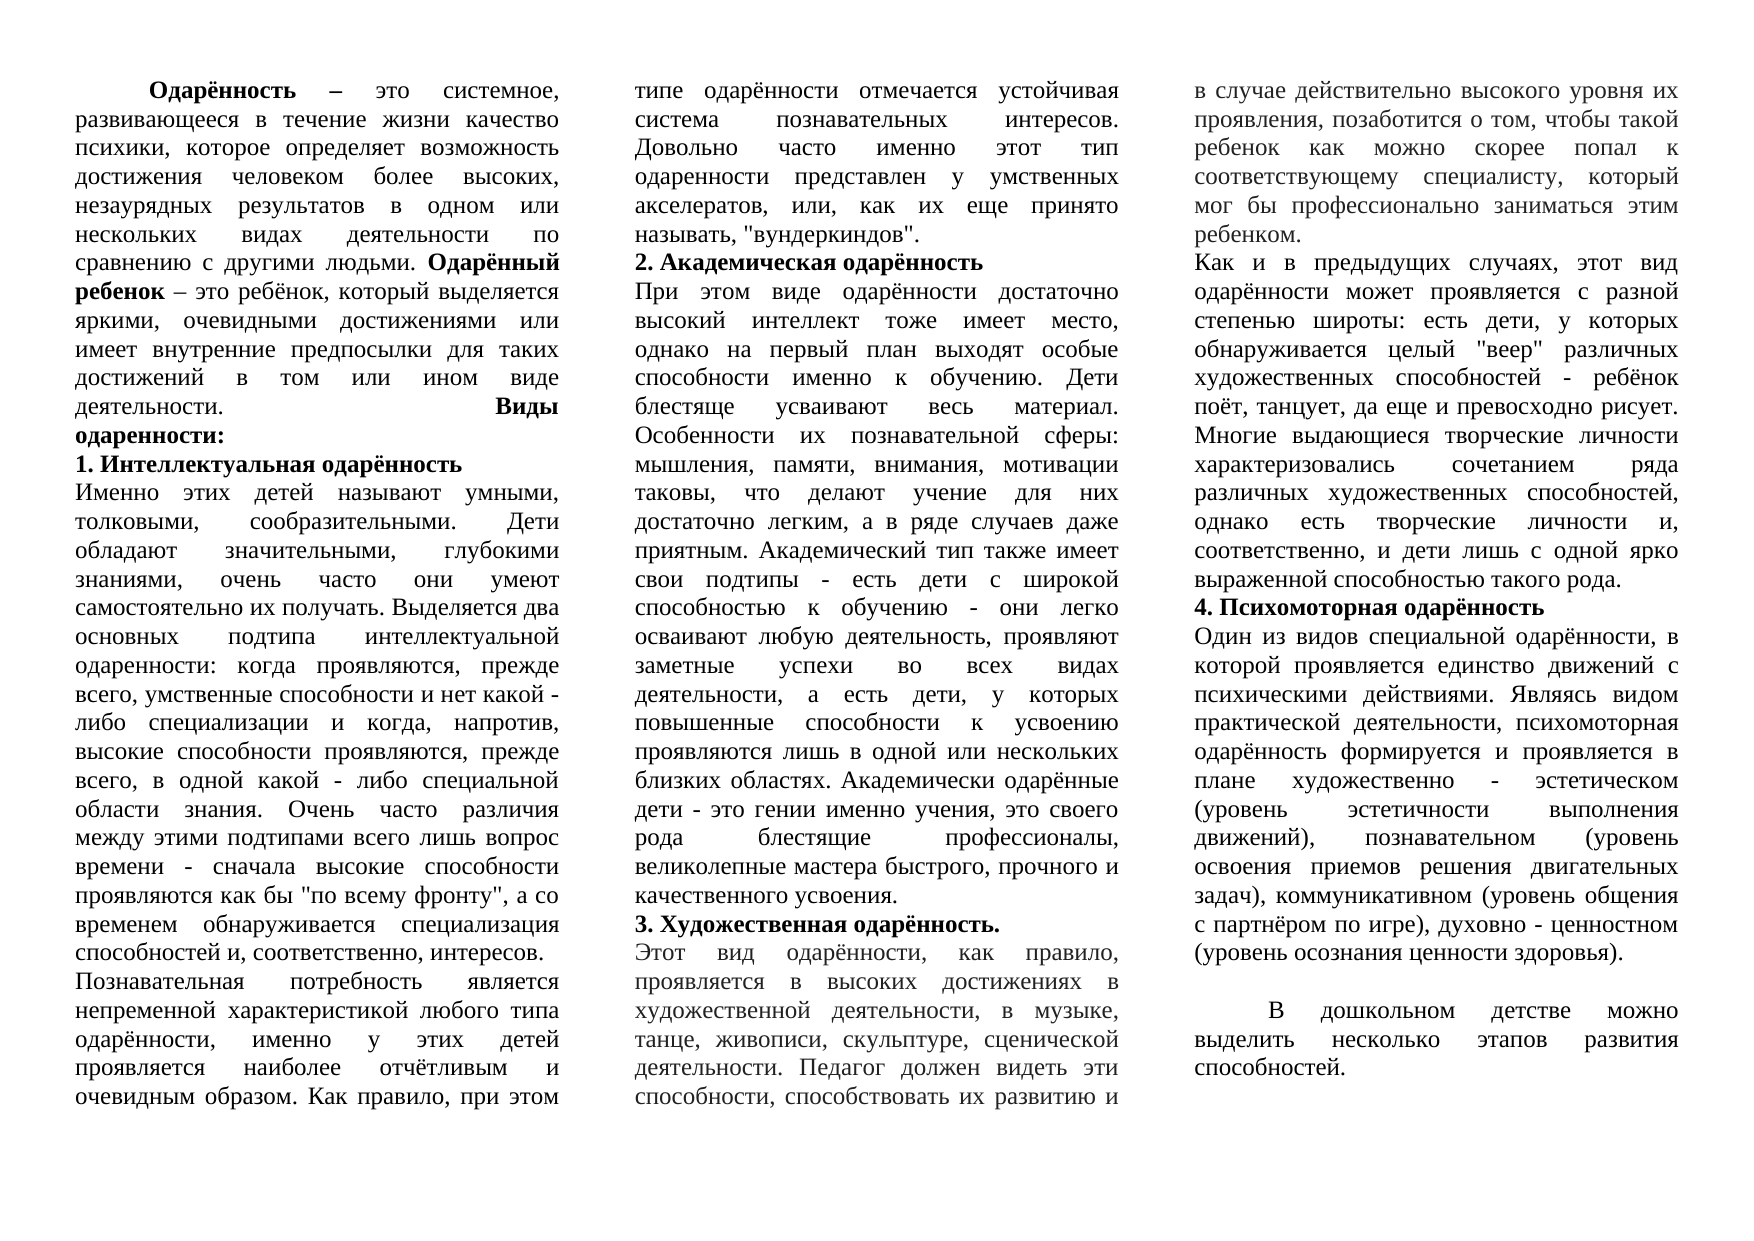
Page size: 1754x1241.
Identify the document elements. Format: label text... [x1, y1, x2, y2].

text При этом виде одарённости достаточно высокий интеллект тоже имеет место, однако на первый план выходят особые способности именно к обучению. Дети блестяще усваивают весь материал. Особенности их познавательной сферы: мышления, памяти, внимания, мотивации таковы, что делают учение для них достаточно легким, а в ряде случаев даже приятным. Академический тип также имеет свои подтипы - есть дети с широкой способностью к обучению - они легко осваивают любую деятельность, проявляют заметные успехи во всех видах деятельности, а есть дети, у которых повышенные способности к усвоению проявляются лишь в одной или нескольких близких областях. Академически одарённые дети - это гении именно учения, это своего рода блестящие профессионалы, великолепные мастера быстрого, прочного и качественного усвоения. [634, 276, 1119, 909]
text Как и в предыдущих случаях, этот вид одарённости может проявляется с разной степенью широты: есть дети, у которых обнаруживается целый "веер" различных художественных способностей - ребёнок поёт, танцует, да еще и превосходно рисует. Многие выдающиеся творческие личности характеризовались сочетанием ряда различных художественных способностей, однако есть творческие личности и, соответственно, и дети лишь с одной ярко выраженной способностью такого рода. [1194, 247, 1679, 592]
text Этот вид одарённости, как правило, проявляется в высоких достижениях в художественной деятельности, в музыке, танце, живописи, скульптуре, сценической деятельности. Педагог должен видеть эти способности, способствовать их развитию и в случае действительно высокого уровня их проявления, позаботится о том, чтобы такой ребенок как можно скорее попал к соответствующему специалисту, который мог бы профессионально заниматься этим ребенком. [634, 937, 1119, 1110]
text Познавательная потребность является непременной характеристикой любого типа одарённости, именно у этих детей проявляется наиболее отчётливым и очевидным образом. Как правило, при этом типе одарённости отмечается устойчивая система познавательных интересов. Довольно часто именно этот тип одаренности представлен у умственных акселератов, или, как их еще принято называть, "вундеркиндов". [634, 75, 1119, 247]
text Именно этих детей называют умными, толковыми, сообразительными. Дети обладают значительными, глубокими знаниями, очень часто они умеют самостоятельно их получать. Выделяется два основных подтипа интеллектуальной одаренности: когда проявляются, прежде всего, умственные способности и нет какой - либо специализации и когда, напротив, высокие способности проявляются, прежде всего, в одной какой - либо специальной области знания. Очень часто различия между этими подтипами всего лишь вопрос времени - сначала высокие способности проявляются как бы "по всему фронту", а со временем обнаруживается специализация способностей и, соответственно, интересов. [75, 477, 559, 966]
text Одарённость – это системное, развивающееся в течение жизни качество психики, которое определяет возможность достижения человеком более высоких, незаурядных результатов в одном или нескольких видах деятельности по сравнению с другими людьми. Одарённый ребенок – это ребёнок, который выделяется яркими, очевидными достижениями или имеет внутренние предпосылки для таких достижений в том или ином виде деятельности. Виды одаренности: [75, 75, 559, 449]
text Познавательная потребность является непременной характеристикой любого типа одарённости, именно у этих детей проявляется наиболее отчётливым и очевидным образом. Как правило, при этом типе одарённости отмечается устойчивая система познавательных интересов. Довольно часто именно этот тип одаренности представлен у умственных акселератов, или, как их еще принято называть, "вундеркиндов". [75, 966, 559, 1110]
text 3. Художественная одарённость. [634, 909, 1119, 937]
text В дошкольном детстве можно выделить несколько этапов развития способностей. [1194, 995, 1679, 1081]
text 1. Интеллектуальная одарённость [75, 449, 559, 477]
text 2. Академическая одарённость [634, 247, 1119, 276]
text Этот вид одарённости, как правило, проявляется в высоких достижениях в художественной деятельности, в музыке, танце, живописи, скульптуре, сценической деятельности. Педагог должен видеть эти способности, способствовать их развитию и в случае действительно высокого уровня их проявления, позаботится о том, чтобы такой ребенок как можно скорее попал к соответствующему специалисту, который мог бы профессионально заниматься этим ребенком. [1194, 75, 1679, 247]
text 4. Психомоторная одарённость [1194, 592, 1679, 621]
text Один из видов специальной одарённости, в которой проявляется единство движений с психическими действиями. Являясь видом практической деятельности, психомоторная одарённость формируется и проявляется в плане художественно - эстетическом (уровень эстетичности выполнения движений), познавательном (уровень освоения приемов решения двигательных задач), коммуникативном (уровень общения с партнёром по игре), духовно - ценностном (уровень осознания ценности здоровья). [1194, 621, 1679, 966]
